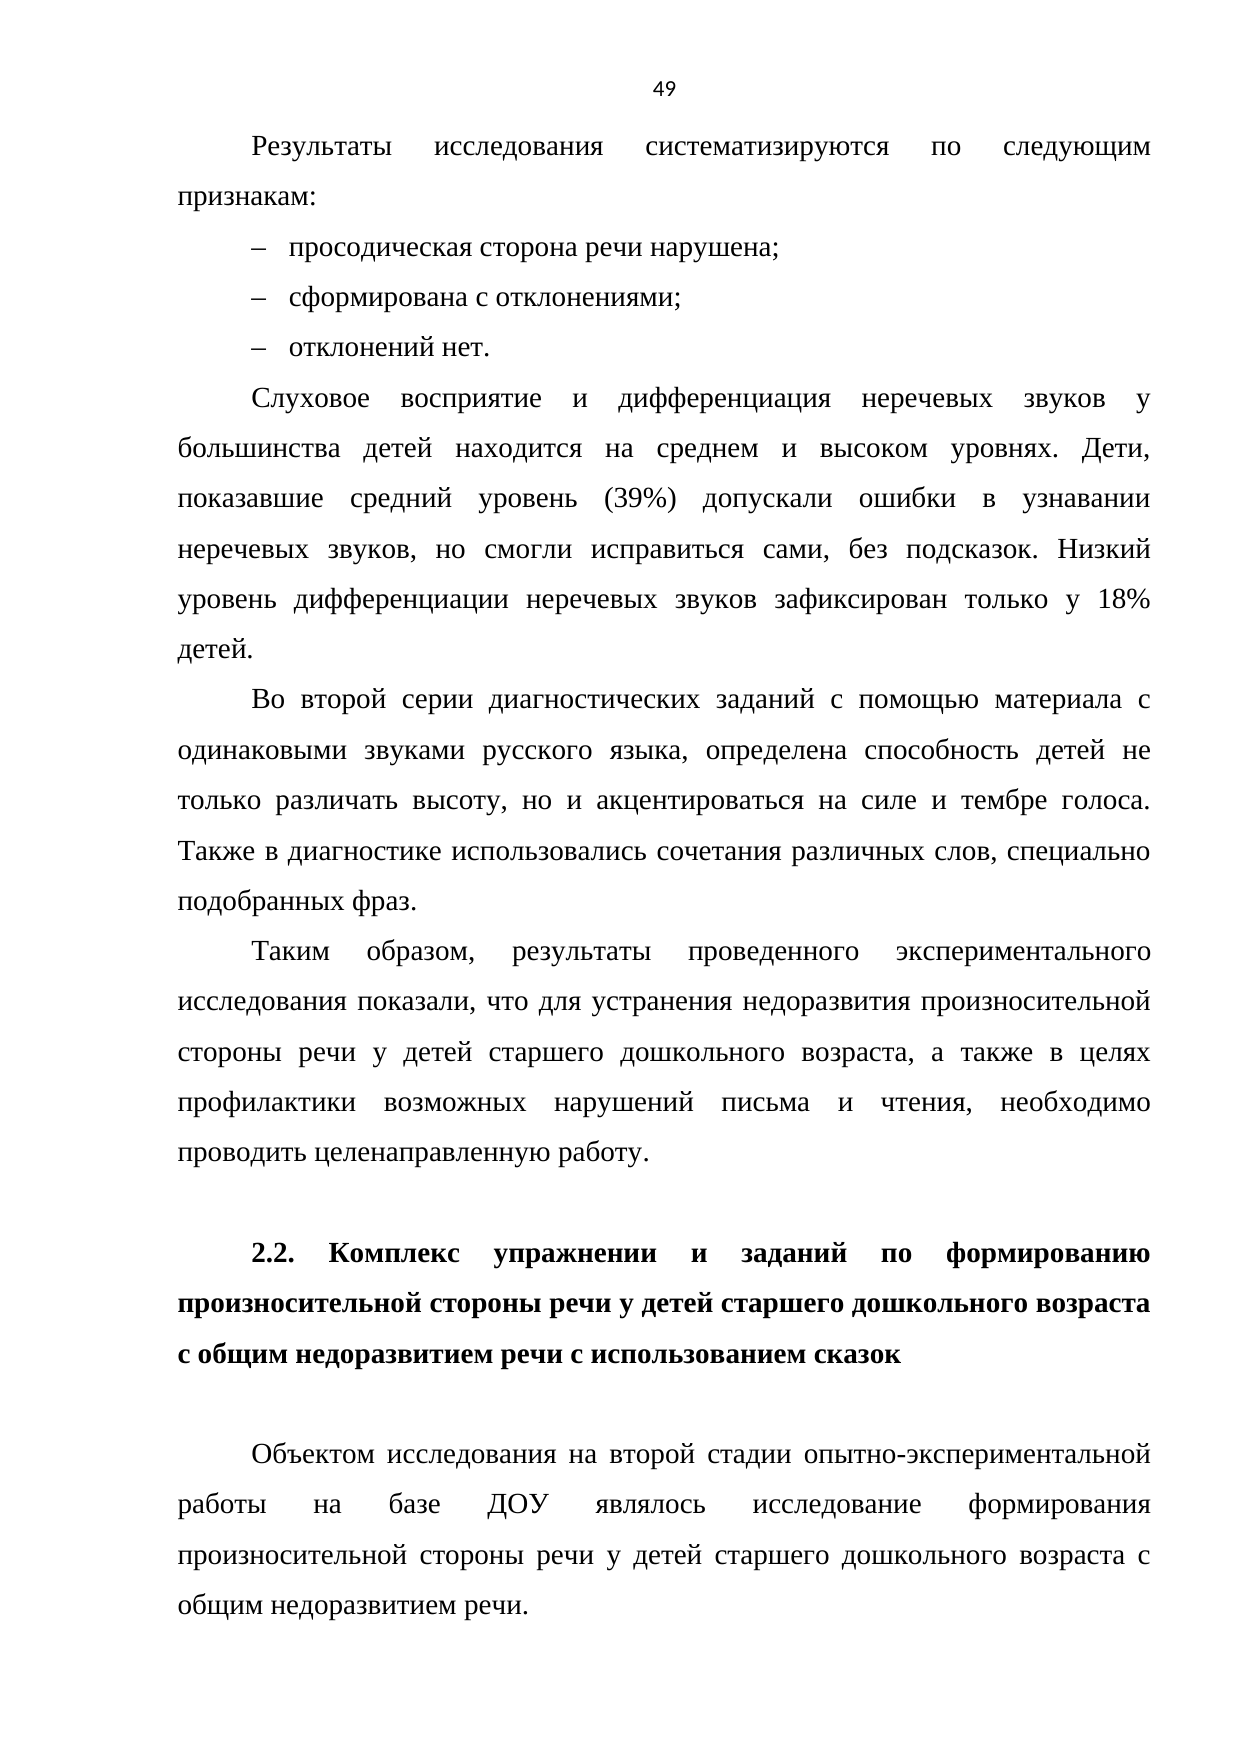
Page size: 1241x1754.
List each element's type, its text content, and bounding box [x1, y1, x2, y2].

text Слуховое восприятие и дифференциация неречевых звуков у большинства детей находится на среднем и высоком уровнях. Дети, показавшие средний уровень (39%) допускали ошибки в узнавании неречевых звуков, но смогли исправиться сами, без подсказок. Низкий уровень дифференциации неречевых звуков зафиксирован только у 18% детей. [177, 380, 1152, 665]
list сформирована с отклонениями; [251, 279, 1152, 313]
list отклонений нет. [251, 329, 1152, 363]
text Результаты исследования систематизируются по следующим признакам: [177, 128, 1152, 212]
text Объектом исследования на второй стадии опытно-экспериментальной работы на базе ДОУ являлось исследование формирования произносительной стороны речи у детей старшего дошкольного возраста с общим недоразвитием речи. [177, 1436, 1152, 1621]
text Таким образом, результаты проведенного экспериментального исследования показали, что для устранения недоразвития произносительной стороны речи у детей старшего дошкольного возраста, а также в целях профилактики возможных нарушений письма и чтения, необходимо проводить целенаправленную работу. [177, 933, 1152, 1168]
text Во второй серии диагностических заданий с помощью материала с одинаковыми звуками русского языка, определена способность детей не только различать высоту, но и акцентироваться на силе и тембре голоса. Также в диагностике использовались сочетания различных слов, специально подобранных фраз. [177, 682, 1152, 916]
text 2.2. Комплекс упражнении и заданий по формированию произносительной стороны речи у детей старшего дошкольного возраста с общим недоразвитием речи с использованием сказок [177, 1235, 1152, 1369]
list просодическая сторона речи нарушена; [251, 229, 1152, 262]
